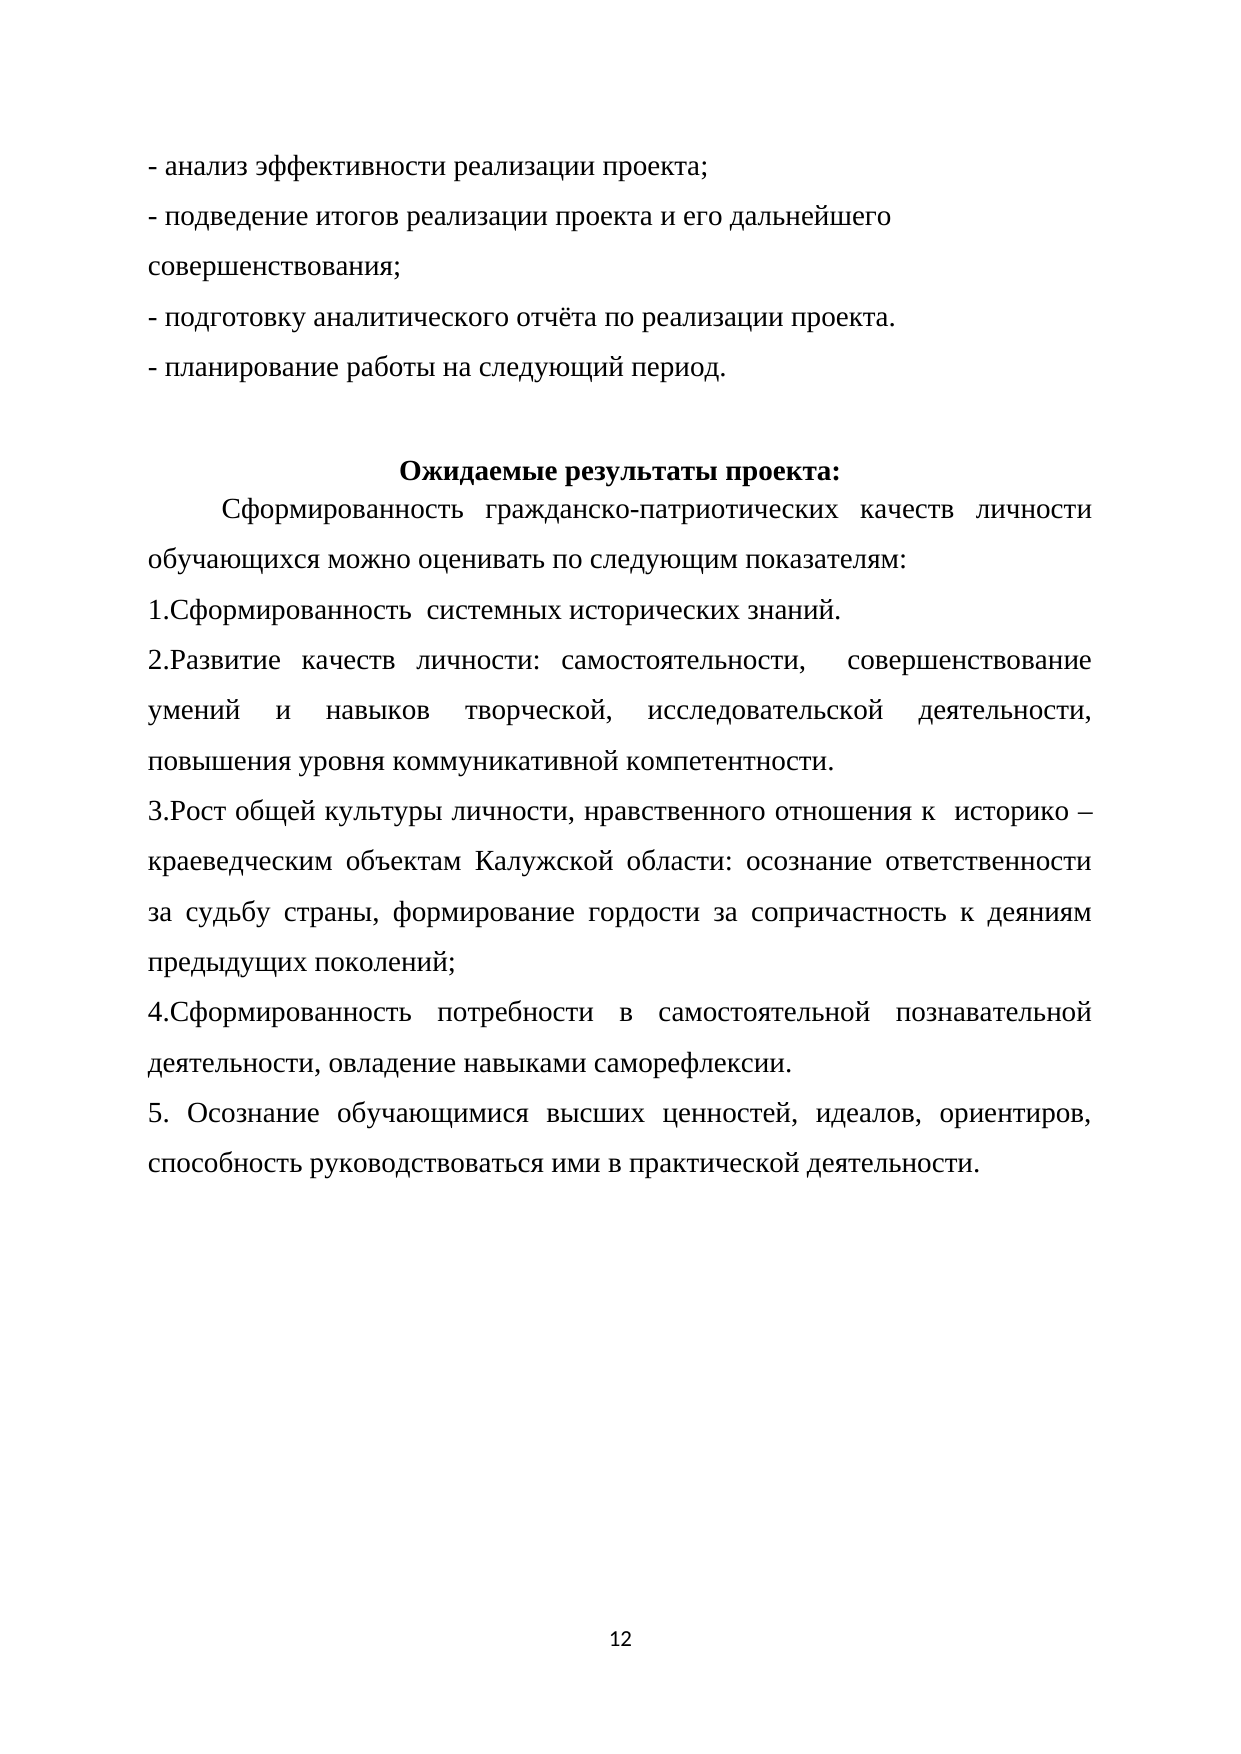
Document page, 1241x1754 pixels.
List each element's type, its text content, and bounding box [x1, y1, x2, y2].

text - подведение итогов реализации проекта и его дальнейшего совершенствования; [148, 198, 1092, 282]
text Сформированность гражданско-патриотических качеств личности обучающихся можно оценивать по следующим показателям: [148, 491, 1092, 575]
text 4.Сформированность потребности в самостоятельной познавательной деятельности, овладение навыками саморефлексии. [148, 994, 1092, 1078]
text 1.Сформированность системных исторических знаний. [148, 592, 1092, 625]
text Ожидаемые результаты проекта: [148, 453, 1092, 486]
text - анализ эффективности реализации проекта; [148, 148, 1092, 181]
text - подготовку аналитического отчёта по реализации проекта. [148, 299, 1092, 332]
text - планирование работы на следующий период. [148, 349, 1092, 382]
text 3.Рост общей культуры личности, нравственного отношения к историко – краеведческим объектам Калужской области: осознание ответственности за судьбу страны, формирование гордости за сопричастность к деяниям предыдущих поколений; [148, 793, 1092, 978]
text 5. Осознание обучающимися высших ценностей, идеалов, ориентиров, способность руководствоваться ими в практической деятельности. [148, 1095, 1092, 1179]
text 2.Развитие качеств личности: самостоятельности, совершенствование умений и навыков творческой, исследовательской деятельности, повышения уровня коммуникативной компетентности. [148, 642, 1092, 776]
